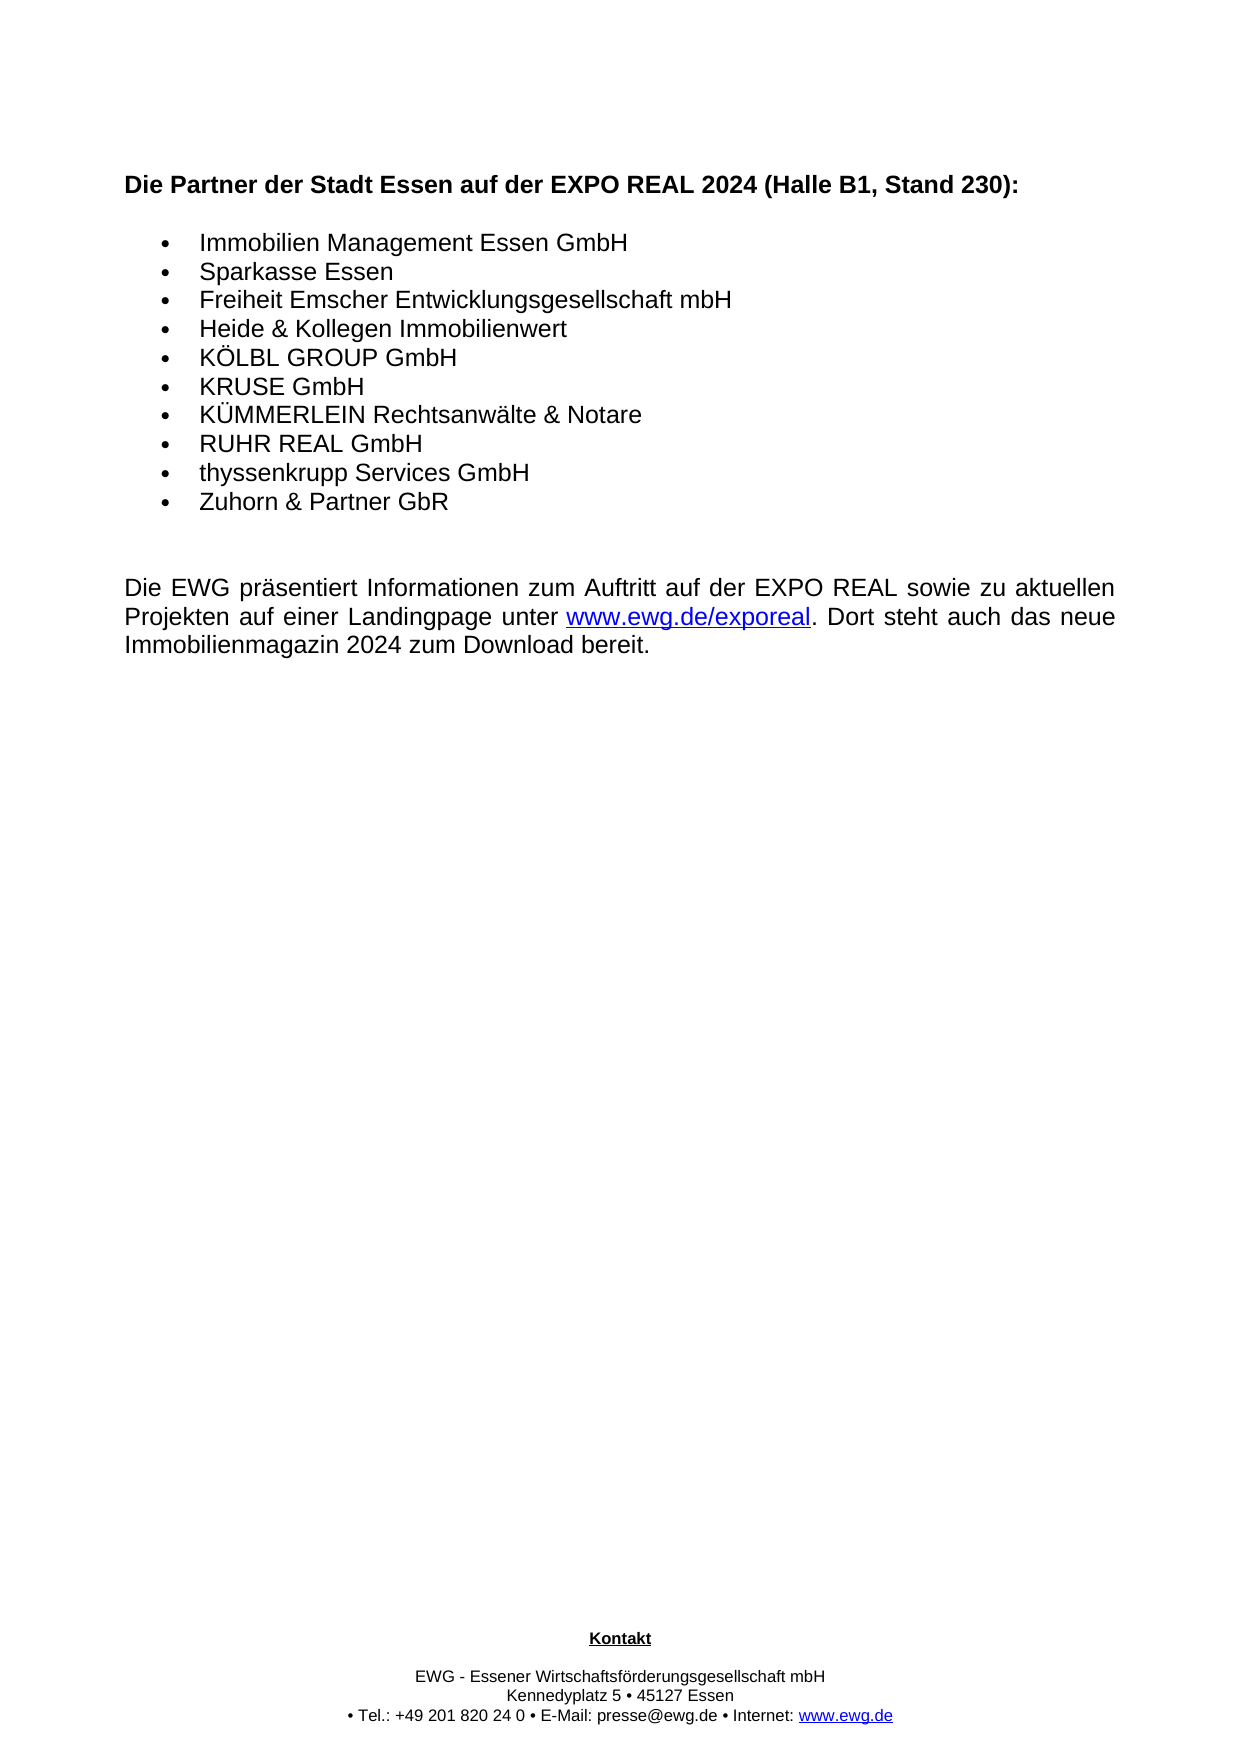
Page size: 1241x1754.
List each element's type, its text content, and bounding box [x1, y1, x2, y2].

list KÖLBL GROUP GmbH [162, 343, 1116, 372]
list KÜMMERLEIN Rechtsanwälte & Notare [162, 401, 1116, 429]
list KRUSE GmbH [162, 372, 1116, 401]
list Freiheit Emscher Entwicklungsgesellschaft mbH [162, 286, 1116, 314]
text Die EWG präsentiert Informationen zum Auftritt auf der EXPO REAL sowie zu aktuellen Projekten auf einer Landingpage unter www.ewg.de/exporeal. Dort steht auch das neue Immobilienmagazin 2024 zum Download bereit. [124, 573, 1116, 659]
list Sparkasse Essen [162, 257, 1116, 286]
list thyssenkrupp Services GmbH [162, 458, 1116, 487]
list RUHR REAL GmbH [162, 429, 1116, 458]
list Immobilien Management Essen GmbH [162, 228, 1116, 257]
list Heide & Kollegen Immobilienwert [162, 314, 1116, 343]
list Zuhorn & Partner GbR [162, 487, 1116, 516]
text Die Partner der Stadt Essen auf der EXPO REAL 2024 (Halle B1, Stand 230): [124, 171, 1116, 199]
